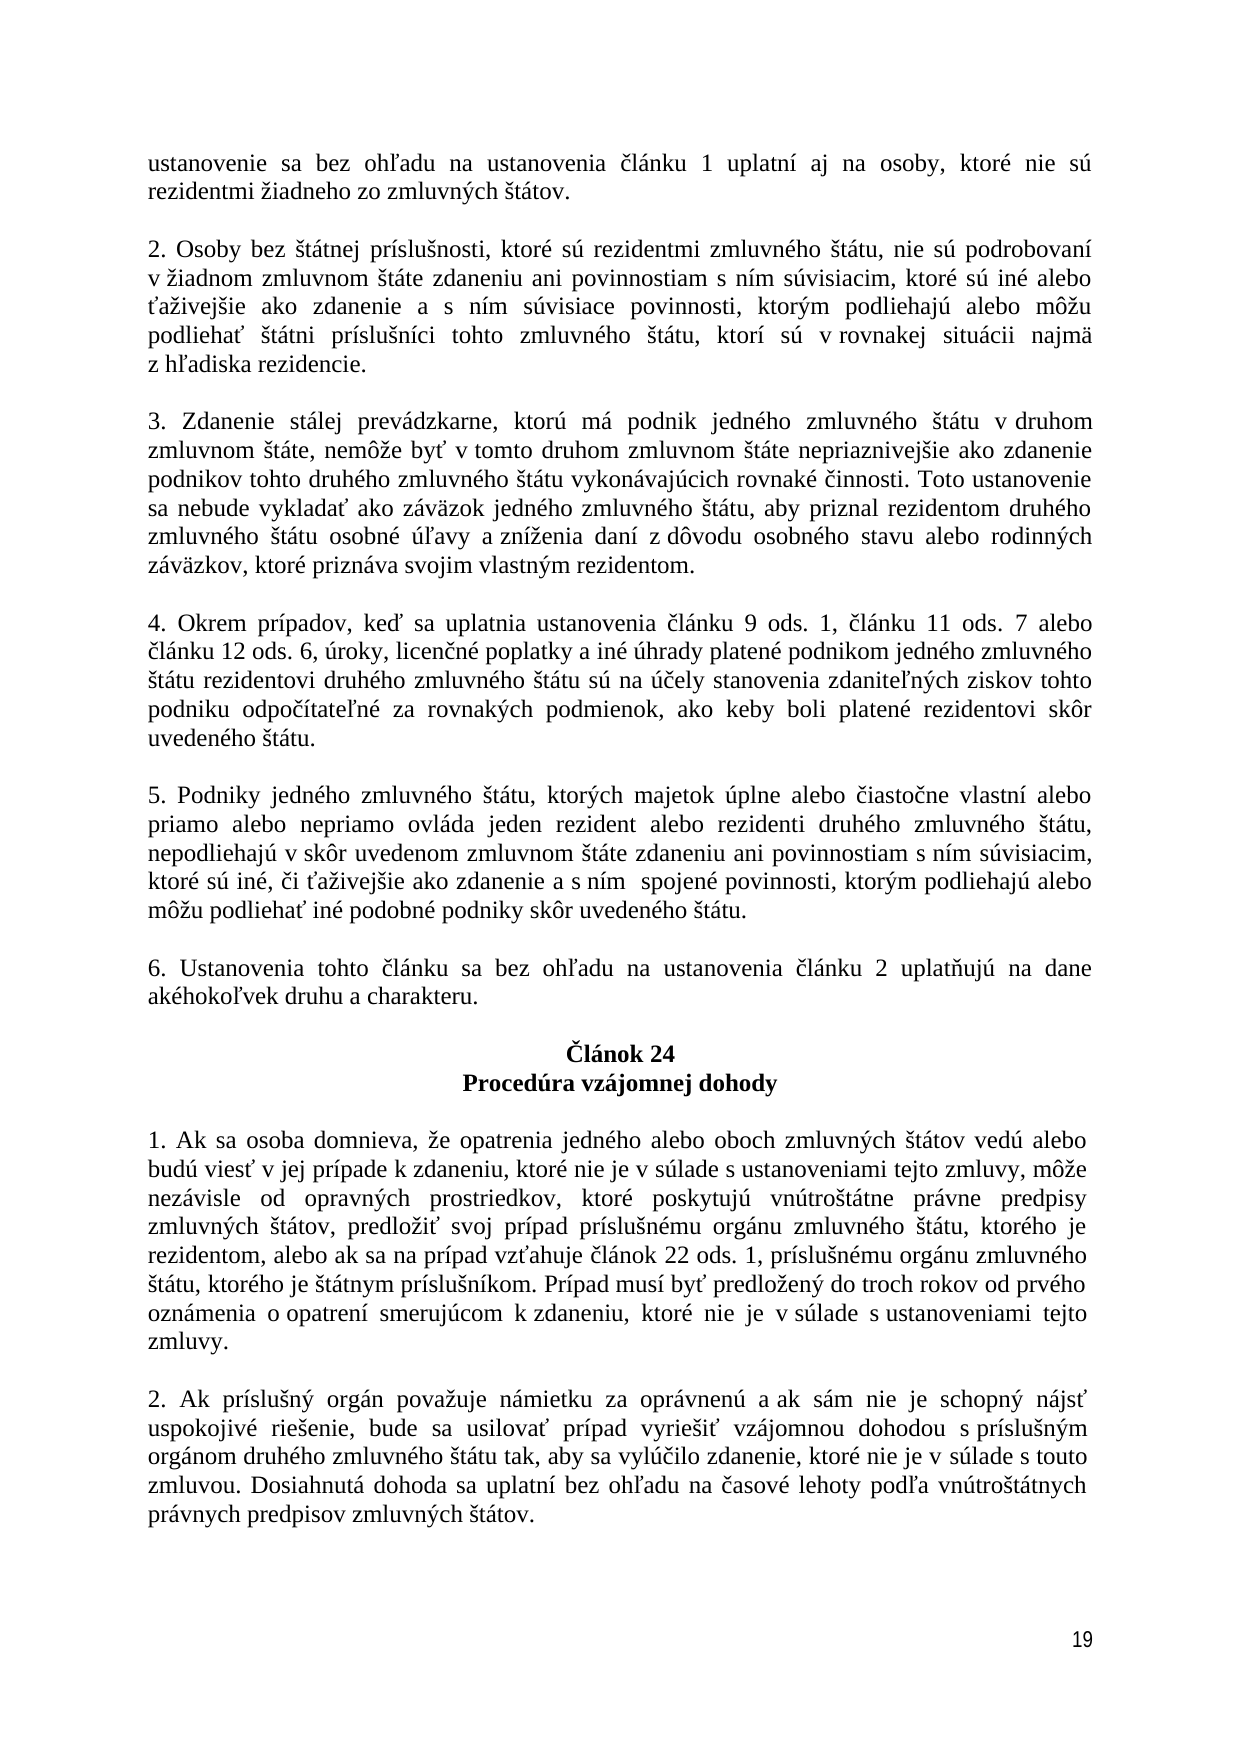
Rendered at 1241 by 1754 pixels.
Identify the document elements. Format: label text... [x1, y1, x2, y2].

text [148, 148, 1093, 205]
text Procedúra vzájomnej dohody [148, 1068, 1093, 1096]
text 3. Zdanenie stálej prevádzkarne, ktorú má podnik jedného zmluvného štátu v druhom zmluvnom štáte, nemôže byť v tomto druhom zmluvnom štáte nepriaznivejšie ako zdanenie podnikov tohto druhého zmluvného štátu vykonávajúcich rovnaké činnosti. Toto ustanovenie sa nebude vykladať ako záväzok jedného zmluvného štátu, aby priznal rezidentom druhého zmluvného štátu osobné úľavy a zníženia daní z dôvodu osobného stavu alebo rodinných záväzkov, ktoré priznáva svojim vlastným rezidentom. [148, 406, 1093, 579]
text 2. Osoby bez štátnej príslušnosti, ktoré sú rezidentmi zmluvného štátu, nie sú podrobovaní v žiadnom zmluvnom štáte zdaneniu ani povinnostiam s ním súvisiacim, ktoré sú iné alebo ťaživejšie ako zdanenie a s ním súvisiace povinnosti, ktorým podliehajú alebo môžu podliehať štátni príslušníci tohto zmluvného štátu, ktorí sú v rovnakej situácii najmä z hľadiska rezidencie. [148, 234, 1093, 378]
text 6. Ustanovenia tohto článku sa bez ohľadu na ustanovenia článku 2 uplatňujú na dane akéhokoľvek druhu a charakteru. [148, 953, 1093, 1010]
text 4. Okrem prípadov, keď sa uplatnia ustanovenia článku 9 ods. 1, článku 11 ods. 7 alebo článku 12 ods. 6, úroky, licenčné poplatky a iné úhrady platené podnikom jedného zmluvného štátu rezidentovi druhého zmluvného štátu sú na účely stanovenia zdaniteľných ziskov tohto podniku odpočítateľné za rovnakých podmienok, ako keby boli platené rezidentovi skôr uvedeného štátu. [148, 608, 1093, 751]
text 5. Podniky jedného zmluvného štátu, ktorých majetok úplne alebo čiastočne vlastní alebo priamo alebo nepriamo ovláda jeden rezident alebo rezidenti druhého zmluvného štátu, nepodliehajú v skôr uvedenom zmluvnom štáte zdaneniu ani povinnostiam s ním súvisiacim, ktoré sú iné, či ťaživejšie ako zdanenie a s ním spojené povinnosti, ktorým podliehajú alebo môžu podliehať iné podobné podniky skôr uvedeného štátu. [148, 780, 1093, 924]
text 1. Ak sa osoba domnieva, že opatrenia jedného alebo oboch zmluvných štátov vedú alebo budú viesť v jej prípade k zdaneniu, ktoré nie je v súlade s ustanoveniami tejto zmluvy, môže nezávisle od opravných prostriedkov, ktoré poskytujú vnútroštátne právne predpisy zmluvných štátov, predložiť svoj prípad príslušnému orgánu zmluvného štátu, ktorého je rezidentom, alebo ak sa na prípad vzťahuje článok 22 ods. 1, príslušnému orgánu zmluvného štátu, ktorého je štátnym príslušníkom. Prípad musí byť predložený do troch rokov od prvého oznámenia o opatrení smerujúcom k zdaneniu, ktoré nie je v súlade s ustanoveniami tejto zmluvy. [148, 1125, 1087, 1355]
text Článok 24 [148, 1039, 1093, 1068]
text 2. Ak príslušný orgán považuje námietku za oprávnenú a ak sám nie je schopný nájsť uspokojivé riešenie, bude sa usilovať prípad vyriešiť vzájomnou dohodou s príslušným orgánom druhého zmluvného štátu tak, aby sa vylúčilo zdanenie, ktoré nie je v súlade s touto zmluvou. Dosiahnutá dohoda sa uplatní bez ohľadu na časové lehoty podľa vnútroštátnych právnych predpisov zmluvných štátov. [148, 1384, 1087, 1528]
